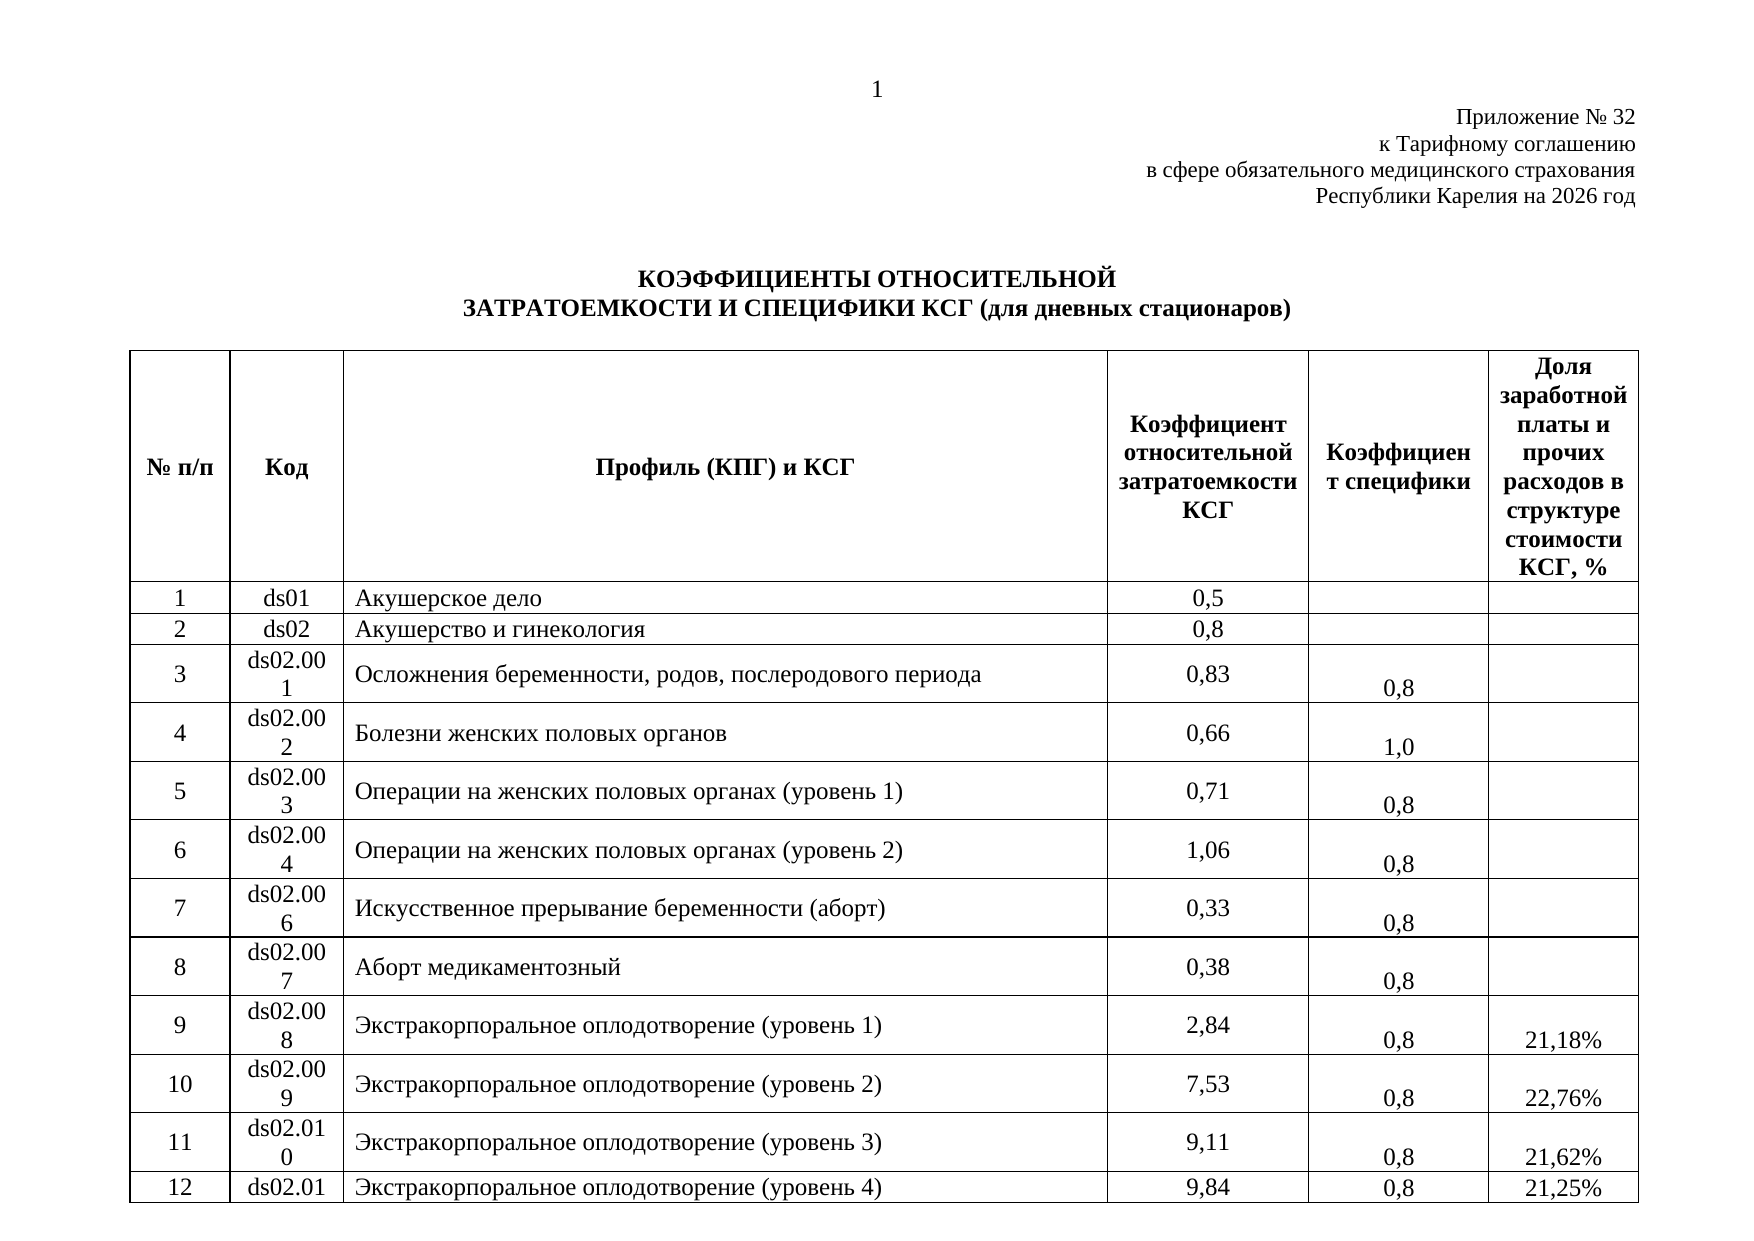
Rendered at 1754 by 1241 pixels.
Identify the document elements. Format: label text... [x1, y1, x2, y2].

table_cell Экстракорпоральное оплодотворение (уровень 3) [344, 1113, 1107, 1171]
table_cell 12 [131, 1172, 229, 1202]
table_cell ds02.007 [231, 938, 343, 995]
table_cell 0,5 [1108, 582, 1308, 612]
table_header № п/п [131, 351, 229, 581]
table_cell 21,18% [1489, 996, 1638, 1053]
table_cell 0,8 [1309, 938, 1488, 995]
table_cell ds02.002 [231, 703, 343, 761]
table_header Коэффициент относительной затратоемкости КСГ [1108, 351, 1308, 581]
table_cell 0,8 [1309, 1113, 1488, 1171]
table_cell 8 [131, 938, 229, 995]
table_cell [1489, 614, 1638, 644]
text ЗАТРАТОЕМКОСТИ И СПЕЦИФИКИ КСГ (для дневных стационаров) [118, 293, 1636, 321]
text к Тарифному соглашению [118, 130, 1636, 156]
table_cell 21,25% [1489, 1172, 1638, 1202]
table_cell 0,8 [1108, 614, 1308, 644]
table_header Профиль (КПГ) и КСГ [344, 351, 1107, 581]
table_cell 0,8 [1309, 645, 1488, 702]
table_cell [1309, 614, 1488, 644]
table_cell 0,33 [1108, 879, 1308, 936]
table_cell [1489, 820, 1638, 878]
table_cell ds02.006 [231, 879, 343, 936]
table_cell 1 [131, 582, 229, 612]
table_cell 0,8 [1309, 1172, 1488, 1202]
table_cell 0,66 [1108, 703, 1308, 761]
table_cell Экстракорпоральное оплодотворение (уровень 1) [344, 996, 1107, 1053]
table_cell [1489, 762, 1638, 819]
table_cell [1309, 582, 1488, 612]
table_cell 0,83 [1108, 645, 1308, 702]
table_cell 2 [131, 614, 229, 644]
table_cell 0,8 [1309, 820, 1488, 878]
text КОЭФФИЦИЕНТЫ ОТНОСИТЕЛЬНОЙ [118, 264, 1636, 293]
table_cell 22,76% [1489, 1055, 1638, 1112]
table_cell Болезни женских половых органов [344, 703, 1107, 761]
table_cell 0,38 [1108, 938, 1308, 995]
table_cell [1489, 645, 1638, 702]
table_cell 21,62% [1489, 1113, 1638, 1171]
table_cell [344, 1172, 1107, 1202]
table_cell 6 [131, 820, 229, 878]
table_cell 3 [131, 645, 229, 702]
table_cell Операции на женских половых органах (уровень 2) [344, 820, 1107, 878]
table_cell 4 [131, 703, 229, 761]
table_cell Искусственное прерывание беременности (аборт) [344, 879, 1107, 936]
table_cell ds02.011 [231, 1172, 343, 1202]
table_header Коэффициент специфики [1309, 351, 1488, 581]
text в сфере обязательного медицинского страхования [118, 156, 1636, 182]
table_cell 11 [131, 1113, 229, 1171]
table_cell 0,8 [1309, 762, 1488, 819]
table_cell ds02.001 [231, 645, 343, 702]
table_cell ds02.010 [231, 1113, 343, 1171]
table_cell Экстракорпоральное оплодотворение (уровень 2) [344, 1055, 1107, 1112]
table_cell ds01 [231, 582, 343, 612]
table_cell 7,53 [1108, 1055, 1308, 1112]
table_cell ds02.004 [231, 820, 343, 878]
text Приложение № 32 [118, 103, 1636, 130]
table_cell ds02 [231, 614, 343, 644]
table_cell [1489, 879, 1638, 936]
table_cell [1489, 938, 1638, 995]
table_cell Акушерское дело [344, 582, 1107, 612]
table_cell 1,0 [1309, 703, 1488, 761]
table_header Код [231, 351, 343, 581]
table_cell 7 [131, 879, 229, 936]
table_cell Осложнения беременности, родов, послеродового периода [344, 645, 1107, 702]
table_cell 9,11 [1108, 1113, 1308, 1171]
table_cell ds02.009 [231, 1055, 343, 1112]
table_cell 1,06 [1108, 820, 1308, 878]
table_cell 0,8 [1309, 879, 1488, 936]
table_cell Операции на женских половых органах (уровень 1) [344, 762, 1107, 819]
table_header Доля заработной платы и прочих расходов в структуре стоимости КСГ, % [1489, 351, 1638, 581]
table_cell 0,8 [1309, 1055, 1488, 1112]
table_cell 9 [131, 996, 229, 1053]
table_cell 9,84 [1108, 1172, 1308, 1202]
table_cell 5 [131, 762, 229, 819]
table_cell [1489, 703, 1638, 761]
table_cell ds02.008 [231, 996, 343, 1053]
table_cell Акушерство и гинекология [344, 614, 1107, 644]
table_cell Аборт медикаментозный [344, 938, 1107, 995]
table_cell ds02.003 [231, 762, 343, 819]
table_cell 0,71 [1108, 762, 1308, 819]
text Республики Карелия на 2026 год [118, 182, 1636, 209]
table_cell 2,84 [1108, 996, 1308, 1053]
table_cell [1489, 582, 1638, 612]
table_cell 10 [131, 1055, 229, 1112]
table_cell 0,8 [1309, 996, 1488, 1053]
